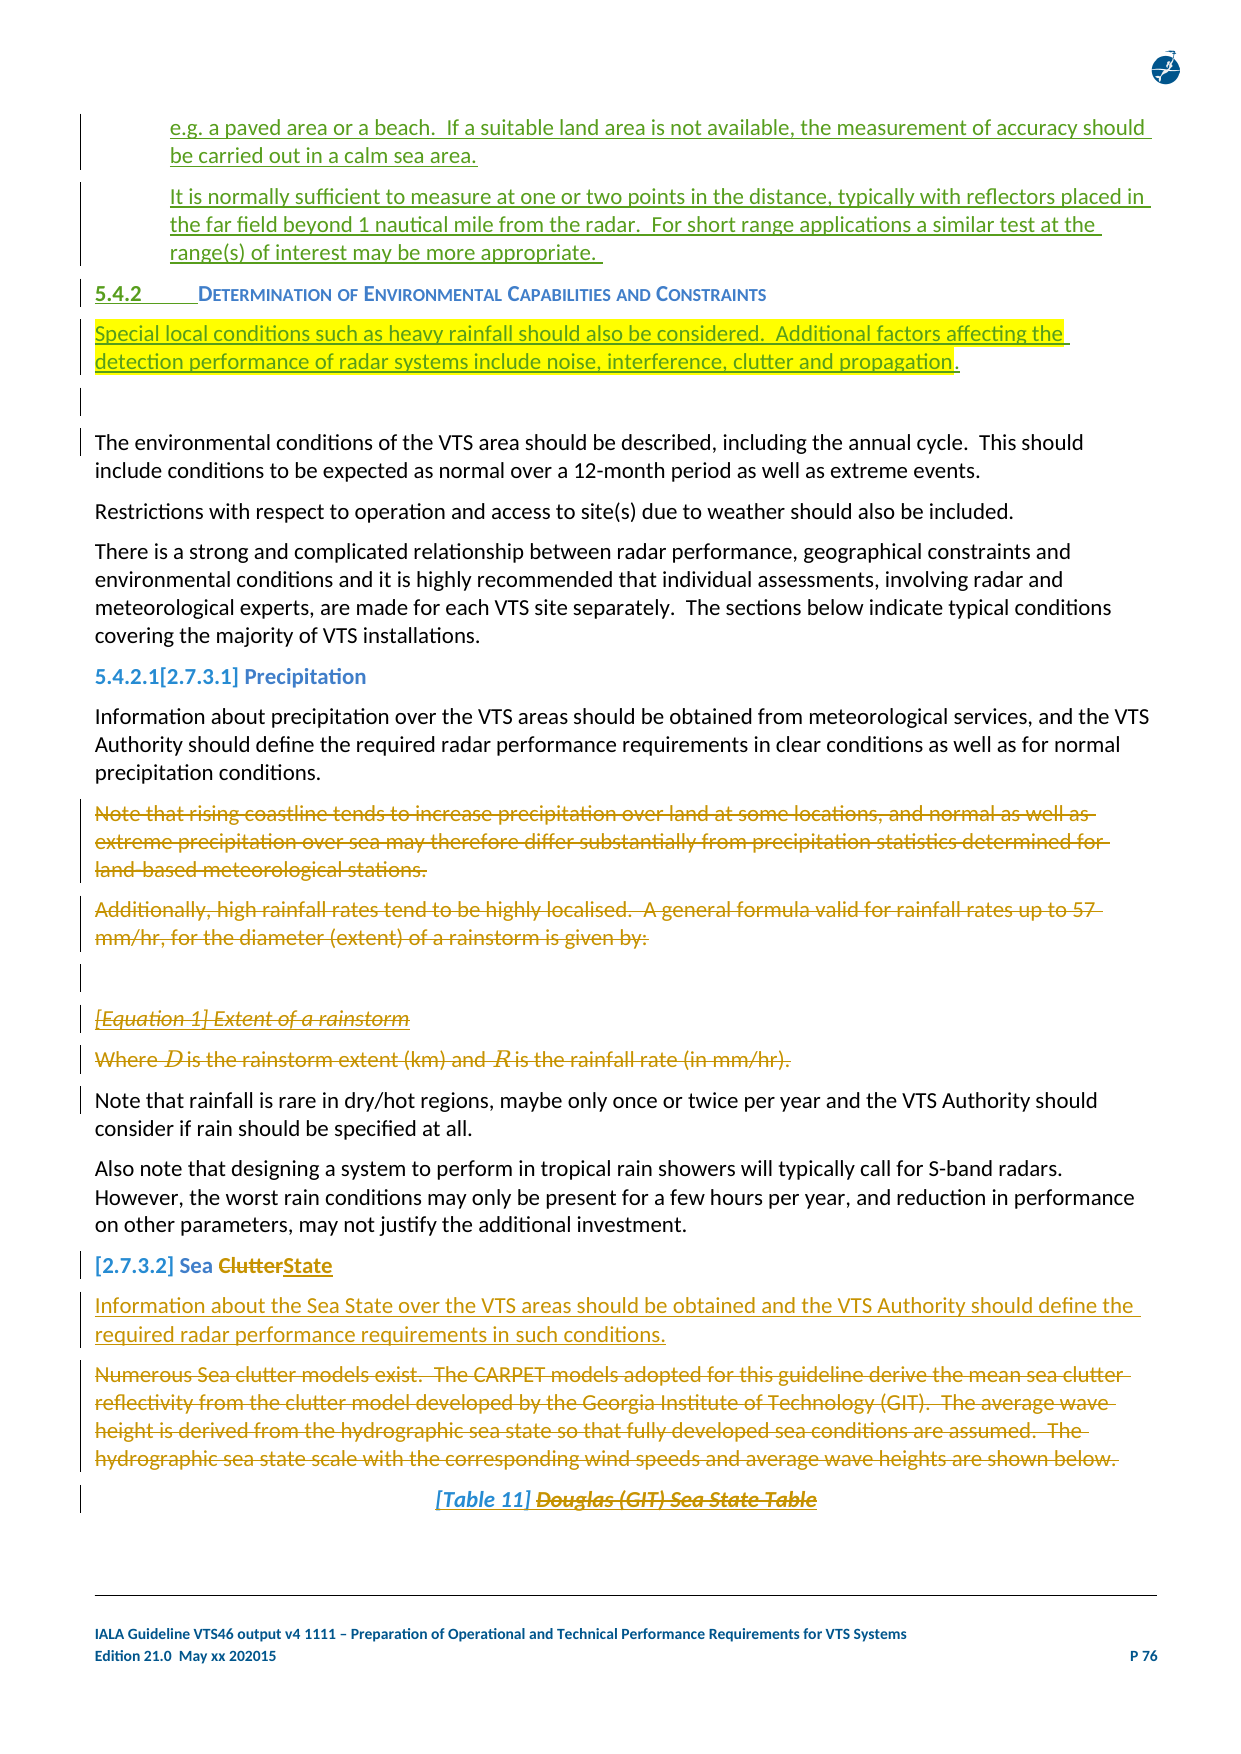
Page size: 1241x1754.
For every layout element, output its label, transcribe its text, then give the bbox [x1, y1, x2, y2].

text There is a strong and complicated relationship between radar performance, geographical constraints and environmental conditions and it is highly recommended that individual assessments, involving radar and meteorological experts, are made for each VTS site separately. The sections below indicate typical conditions covering the majority of VTS installations. [94, 537, 1157, 649]
subtitle Precipitation [94, 662, 1157, 690]
text The environmental conditions of the VTS area should be described, including the annual cycle. This should include conditions to be expected as normal over a 12-month period as well as extreme events. [94, 428, 1157, 484]
text Note that rainfall is rare in dry/hot regions, maybe only once or twice per year and the VTS Authority should consider if rain should be specified at all. [94, 1086, 1157, 1142]
text Restrictions with respect to operation and access to site(s) due to weather should also be included. [94, 497, 1157, 525]
text Information about precipitation over the VTS areas should be obtained from meteorological services, and the VTS Authority should define the required radar performance requirements in clear conditions as well as for normal precipitation conditions. [94, 702, 1157, 786]
text Also note that designing a system to perform in tropical rain showers will typically call for S-band radars. However, the worst rain conditions may only be present for a few hours per year, and reduction in performance on other parameters, may not justify the additional investment. [94, 1154, 1157, 1239]
subtitle Determination of Environmental Capabilities and Constraints [94, 279, 1157, 307]
subtitle Sea [94, 1251, 1157, 1279]
picture [1120, 0, 1239, 119]
